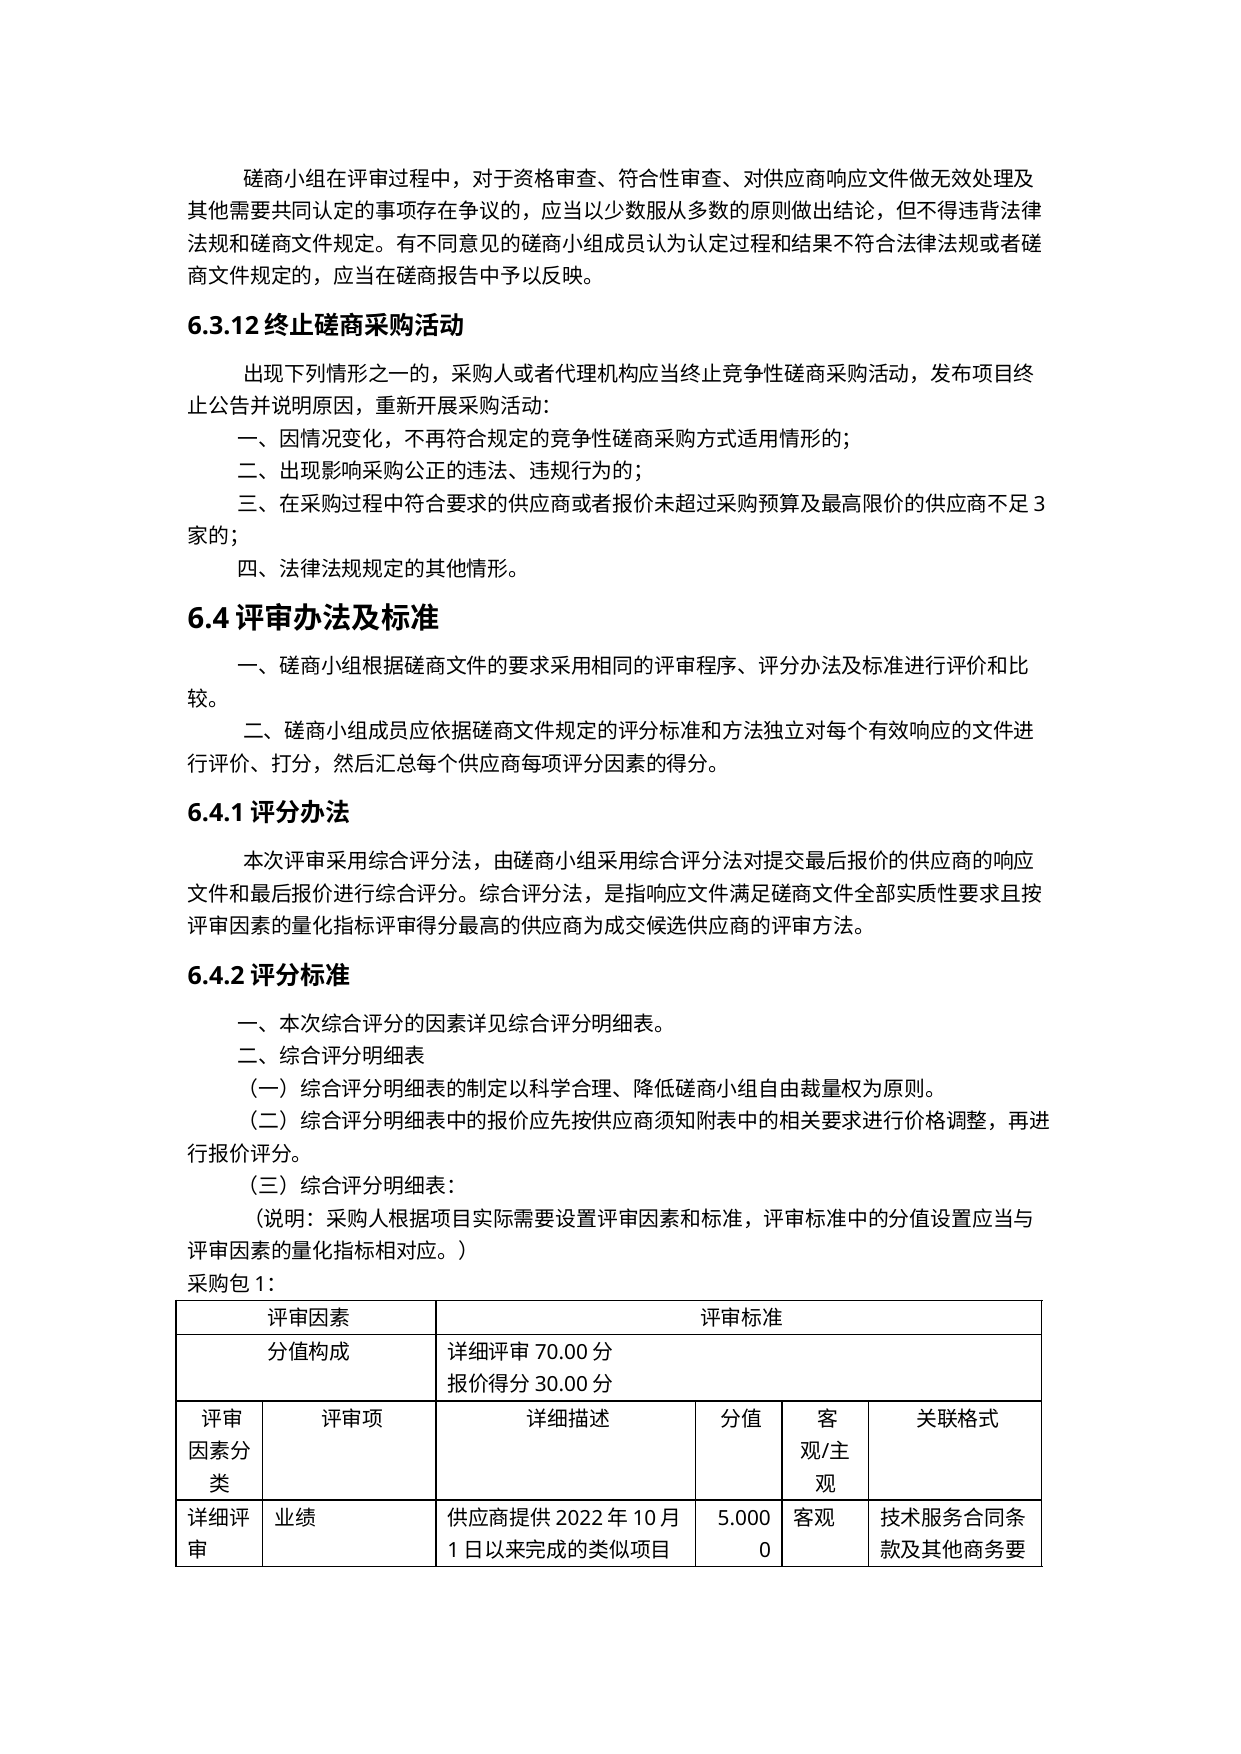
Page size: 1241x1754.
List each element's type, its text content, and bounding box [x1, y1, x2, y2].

text 采购包1： [187, 1267, 1053, 1299]
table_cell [869, 1501, 1041, 1566]
text 三、在采购过程中符合要求的供应商或者报价未超过采购预算及最高限价的供应商不足3家的； [187, 487, 1053, 552]
text 二、磋商小组成员应依据磋商文件规定的评分标准和方法独立对每个有效响应的文件进行评价、打分，然后汇总每个供应商每项评分因素的得分。 [187, 714, 1053, 779]
text 一、因情况变化，不再符合规定的竞争性磋商采购方式适用情形的； [187, 422, 1053, 454]
text 磋商小组在评审过程中，对于资格审查、符合性审查、对供应商响应文件做无效处理及其他需要共同认定的事项存在争议的，应当以少数服从多数的原则做出结论，但不得违背法律法规和磋商文件规定。有不同意见的磋商小组成员认为认定过程和结果不符合法律法规或者磋商文件规定的，应当在磋商报告中予以反映。 [187, 162, 1053, 292]
table_header 评审因素 [177, 1301, 435, 1333]
table_cell 评审因素分类 [177, 1402, 262, 1499]
text 6.4.1评分办法 [187, 779, 1053, 844]
table_cell 业绩 [263, 1501, 435, 1566]
table_header 评审标准 [437, 1301, 1041, 1333]
text （三）综合评分明细表： [187, 1169, 1053, 1202]
text 一、本次综合评分的因素详见综合评分明细表。 [187, 1007, 1053, 1039]
text （说明：采购人根据项目实际需要设置评审因素和标准，评审标准中的分值设置应当与评审因素的量化指标相对应。） [187, 1202, 1053, 1267]
table_cell 关联格式 [869, 1402, 1041, 1499]
table_cell 分值 [696, 1402, 781, 1499]
table_cell 5.0000 [696, 1501, 781, 1566]
table_cell 详细评审70.00分 报价得分30.00分 [437, 1335, 1041, 1400]
text 出现下列情形之一的，采购人或者代理机构应当终止竞争性磋商采购活动，发布项目终止公告并说明原因，重新开展采购活动： [187, 357, 1053, 422]
text 一、磋商小组根据磋商文件的要求采用相同的评审程序、评分办法及标准进行评价和比较。 [187, 649, 1053, 714]
table_cell 客观 [783, 1501, 868, 1566]
table_cell 客观/主观 [783, 1402, 868, 1499]
table_cell 详细评审 [177, 1501, 262, 1566]
text 四、法律法规规定的其他情形。 [187, 552, 1053, 584]
text 6.4.2评分标准 [187, 942, 1053, 1007]
text （二）综合评分明细表中的报价应先按供应商须知附表中的相关要求进行价格调整，再进行报价评分。 [187, 1104, 1053, 1169]
table_cell 评审项 [263, 1402, 435, 1499]
text 二、综合评分明细表 [187, 1039, 1053, 1072]
text 本次评审采用综合评分法，由磋商小组采用综合评分法对提交最后报价的供应商的响应文件和最后报价进行综合评分。综合评分法，是指响应文件满足磋商文件全部实质性要求且按评审因素的量化指标评审得分最高的供应商为成交候选供应商的评审方法。 [187, 844, 1053, 942]
text 二、出现影响采购公正的违法、违规行为的； [187, 454, 1053, 487]
text （一）综合评分明细表的制定以科学合理、降低磋商小组自由裁量权为原则。 [187, 1072, 1053, 1104]
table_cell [437, 1501, 695, 1566]
table_cell 分值构成 [177, 1335, 435, 1400]
text 6.4评审办法及标准 [187, 584, 1053, 649]
text 6.3.12终止磋商采购活动 [187, 292, 1053, 357]
table_cell 详细描述 [437, 1402, 695, 1499]
